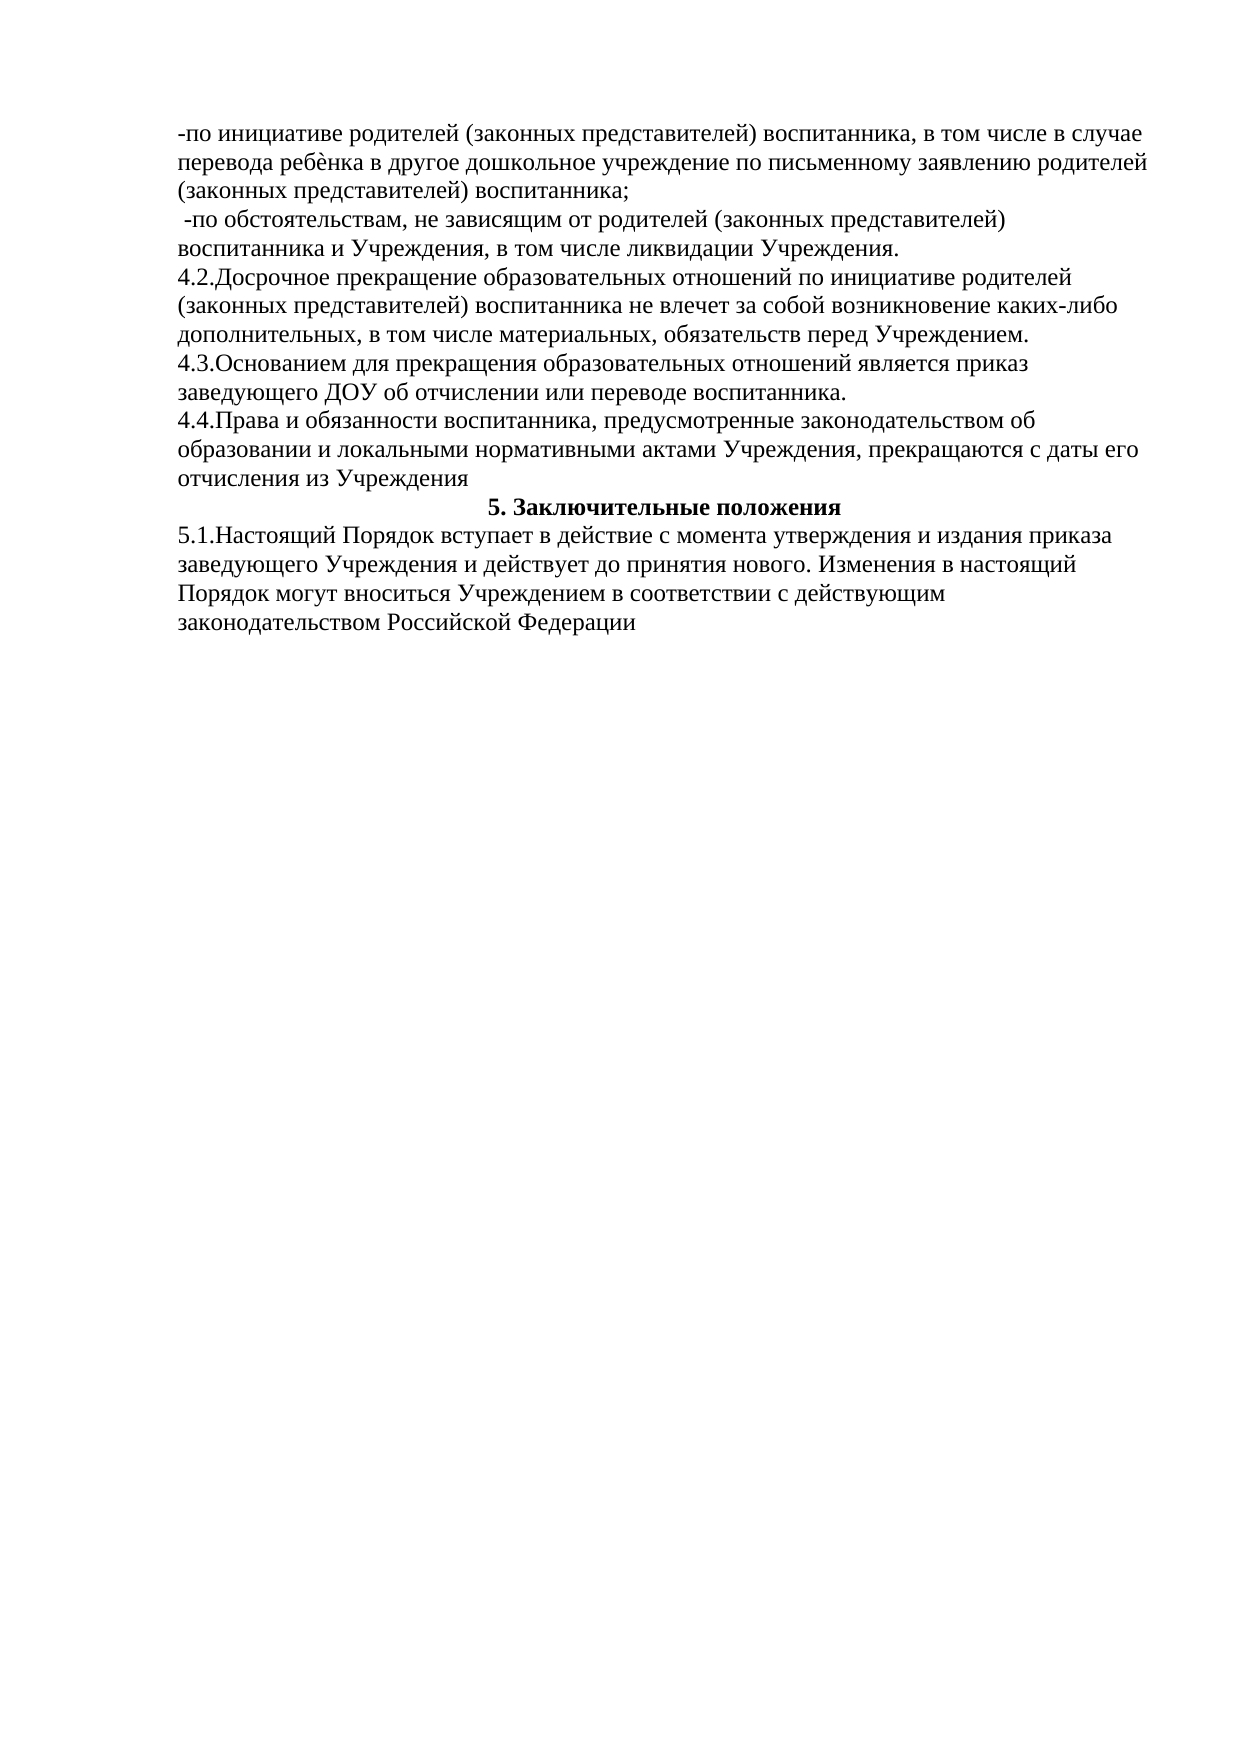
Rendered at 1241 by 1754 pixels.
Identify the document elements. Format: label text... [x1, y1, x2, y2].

text -по обстоятельствам, не зависящим от родителей (законных представителей) воспитанника и Учреждения, в том числе ликвидации Учреждения. [177, 204, 1152, 262]
text 5. Заключительные положения [177, 492, 1152, 521]
text 4.4.Права и обязанности воспитанника, предусмотренные законодательством об образовании и локальными нормативными актами Учреждения, прекращаются с даты его отчисления из Учреждения [177, 406, 1152, 492]
text 5.1.Настоящий Порядок вступает в действие с момента утверждения и издания приказа заведующего Учреждения и действует до принятия нового. Изменения в настоящий Порядок могут вноситься Учреждением в соответствии с действующим законодательством Российской Федерации [177, 521, 1152, 636]
text 4.2.Досрочное прекращение образовательных отношений по инициативе родителей (законных представителей) воспитанника не влечет за собой возникновение каких-либо дополнительных, в том числе материальных, обязательств перед Учреждением. 4.3.Основанием для прекращения образовательных отношений является приказ заведующего ДОУ об отчислении или переводе воспитанника. [177, 262, 1152, 406]
text -по инициативе родителей (законных представителей) воспитанника, в том числе в случае перевода ребѐнка в другое дошкольное учреждение по письменному заявлению родителей (законных представителей) воспитанника; [177, 118, 1152, 204]
